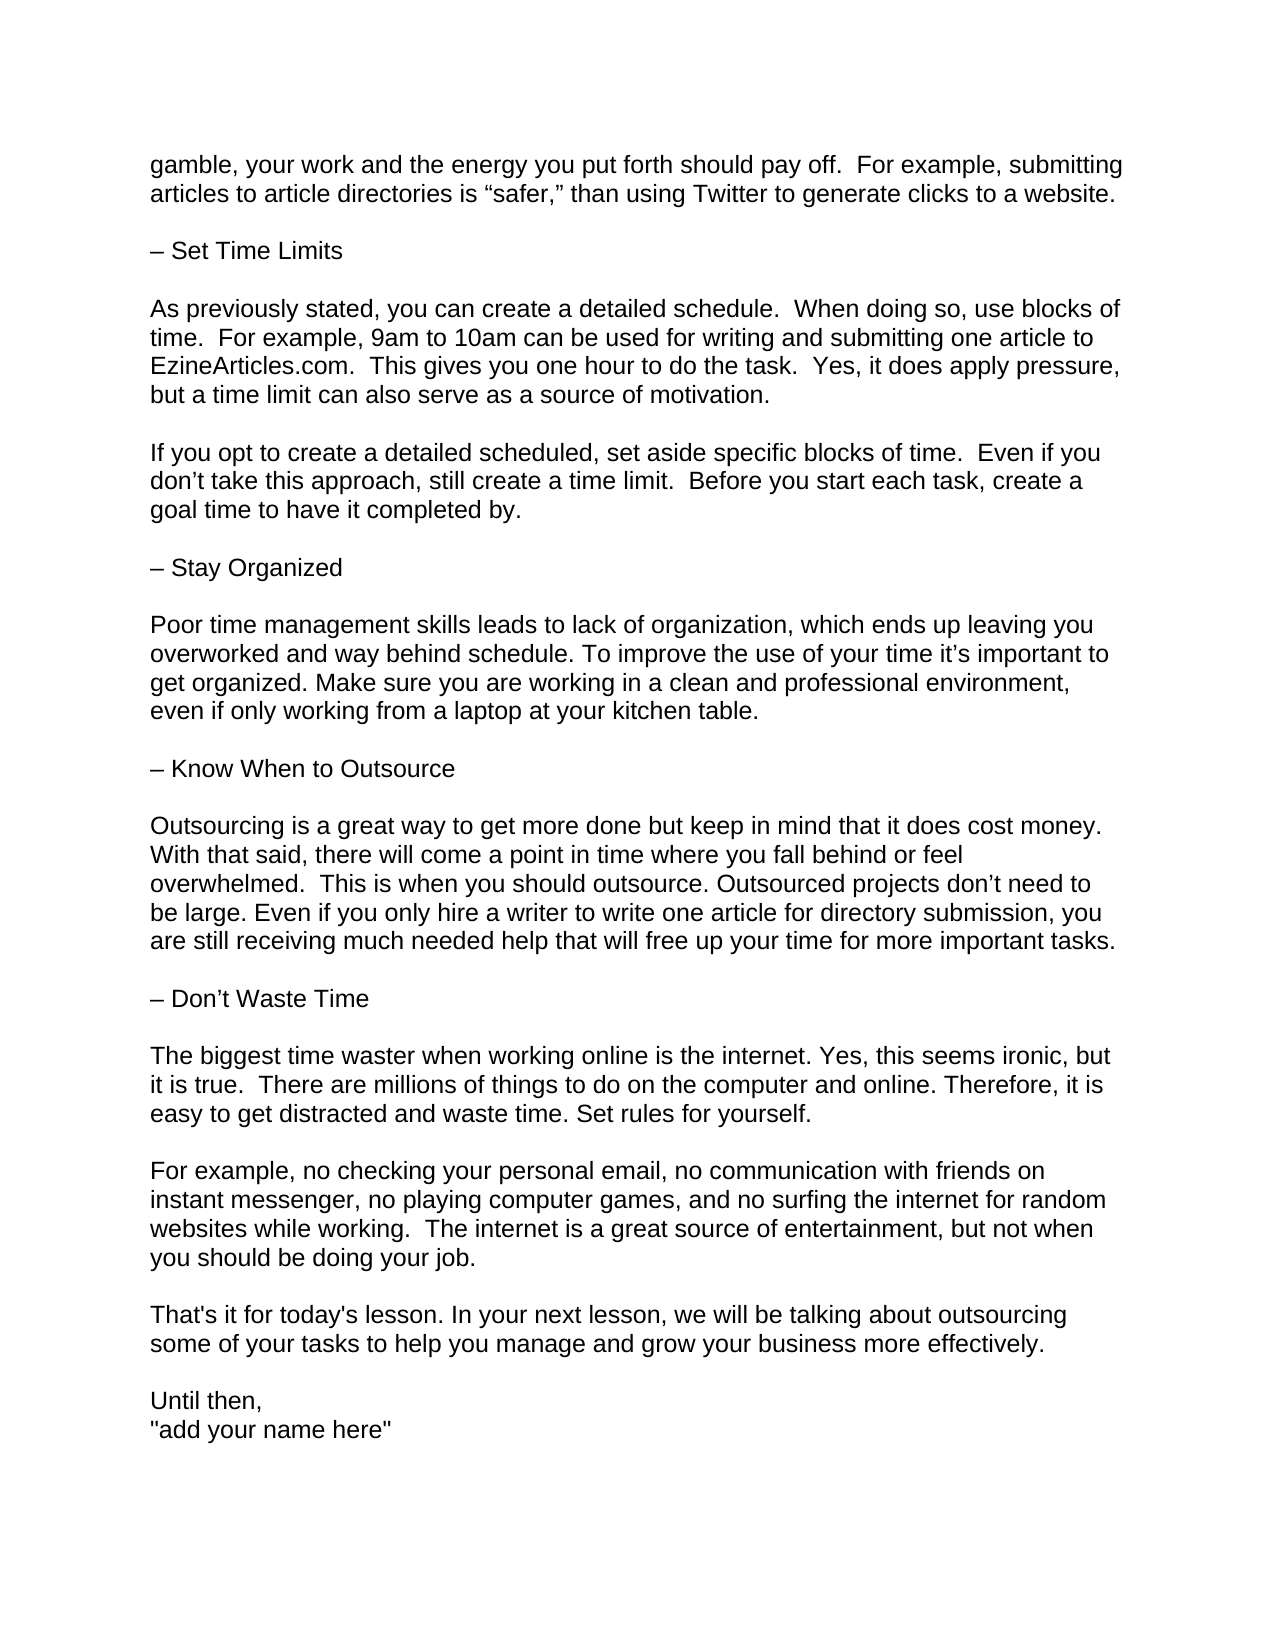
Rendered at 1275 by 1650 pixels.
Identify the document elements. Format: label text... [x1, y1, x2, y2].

text – Stay Organized [150, 552, 1125, 581]
text Until then, [150, 1386, 1125, 1415]
text For example, no checking your personal email, no communication with friends on instant messenger, no playing computer games, and no surfing the internet for random websites while working. The internet is a great source of entertainment, but not when you should be doing your job. [150, 1156, 1125, 1271]
text The biggest time waster when working online is the internet. Yes, this seems ironic, but it is true. There are millions of things to do on the computer and online. Therefore, it is easy to get distracted and waste time. Set rules for yourself. [150, 1041, 1125, 1127]
text "add your name here" [150, 1415, 1125, 1444]
text That's it for today's lesson. In your next lesson, we will be talking about outsourcing some of your tasks to help you manage and grow your business more effectively. [150, 1300, 1125, 1357]
text As previously stated, you can create a detailed schedule. When doing so, use blocks of time. For example, 9am to 10am can be used for writing and submitting one article to EzineArticles.com. This gives you one hour to do the task. Yes, it does apply pressure, but a time limit can also serve as a source of motivation. [150, 294, 1125, 409]
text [150, 150, 1125, 207]
text Outsourcing is a great way to get more done but keep in mind that it does cost money. With that said, there will come a point in time where you fall behind or feel overwhelmed. This is when you should outsource. Outsourced projects don’t need to be large. Even if you only hire a writer to write one article for directory submission, you are still receiving much needed help that will free up your time for more important tasks. [150, 811, 1125, 955]
text Poor time management skills leads to lack of organization, which ends up leaving you overworked and way behind schedule. To improve the use of your time it’s important to get organized. Make sure you are working in a clean and professional environment, even if only working from a laptop at your kitchen table. [150, 610, 1125, 725]
text – Don’t Waste Time [150, 984, 1125, 1012]
text – Set Time Limits [150, 236, 1125, 265]
text – Know When to Outsource [150, 754, 1125, 782]
text If you opt to create a detailed scheduled, set aside specific blocks of time. Even if you don’t take this approach, still create a time limit. Before you start each task, create a goal time to have it completed by. [150, 437, 1125, 524]
